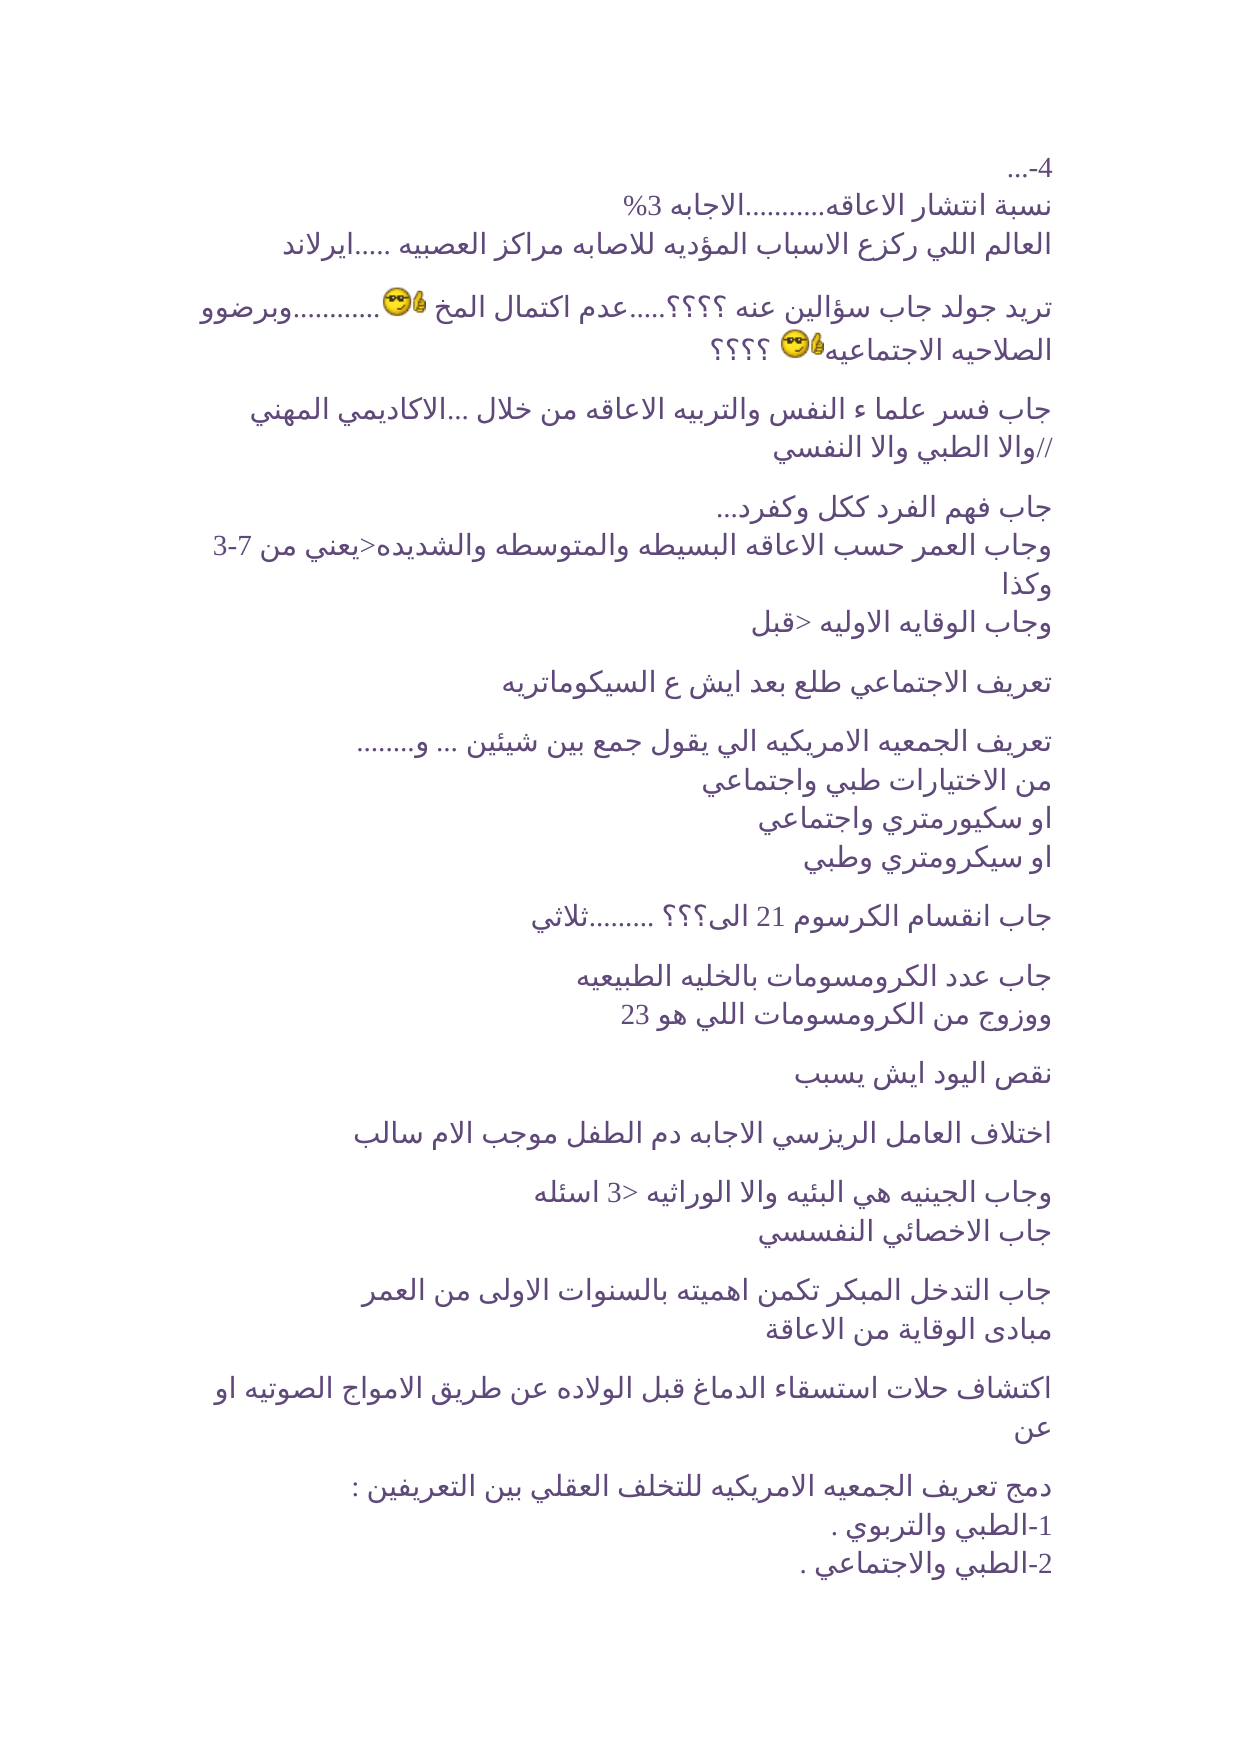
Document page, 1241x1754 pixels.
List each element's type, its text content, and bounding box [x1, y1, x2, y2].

text جاب فسر علما ء النفس والتربيه الاعاقه من خلال ...الاكاديمي المهني //والا الطبي والا النفسي [187, 392, 1053, 464]
text جاب التدخل المبكر تكمن اهميته بالسنوات الاولى من العمر مبادى الوقاية من الاعاقة [187, 1273, 1053, 1345]
text اختلاف العامل الريزسي الاجابه دم الطفل موجب الام سالب [187, 1116, 1053, 1149]
text جاب فهم الفرد ككل وكفرد... وجاب العمر حسب الاعاقه البسيطه والمتوسطه والشديده<يعني من 7-3 وكذا وجاب الوقايه الاوليه <قبل [187, 490, 1053, 639]
text اكتشاف حلات استسقاء الدماغ قبل الولاده عن طريق الامواج الصوتيه او عن [187, 1371, 1053, 1443]
text جاب عدد الكرومسومات بالخليه الطبيعيه ووزوج من الكرومسومات اللي هو 23 [187, 959, 1053, 1031]
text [187, 1469, 1053, 1580]
text نقص اليود ايش يسبب [187, 1057, 1053, 1090]
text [187, 150, 1053, 261]
text تريد جولد جاب سؤالين عنه ؟؟؟؟.....عدم اكتمال المخ ............وبرضوو الصلاحيه الاجتماعيه ؟؟؟؟ [187, 286, 1053, 366]
text وجاب الجينيه هي البئيه والا الوراثيه <3 اسئله جاب الاخصائي النفسسي [187, 1175, 1053, 1247]
text تعريف الاجتماعي طلع بعد ايش ع السيكوماتريه [187, 665, 1053, 698]
text جاب انقسام الكرسوم 21 الى؟؟؟ .........ثلاثي [187, 899, 1053, 933]
picture [380, 286, 426, 318]
text تعريف الجمعيه الامريكيه الي يقول جمع بين شيئين ... و........ من الاختيارات طبي واجتماعي او سكيورمتري واجتماعي او سيكرومتري وطبي [187, 724, 1053, 873]
picture [778, 328, 824, 360]
